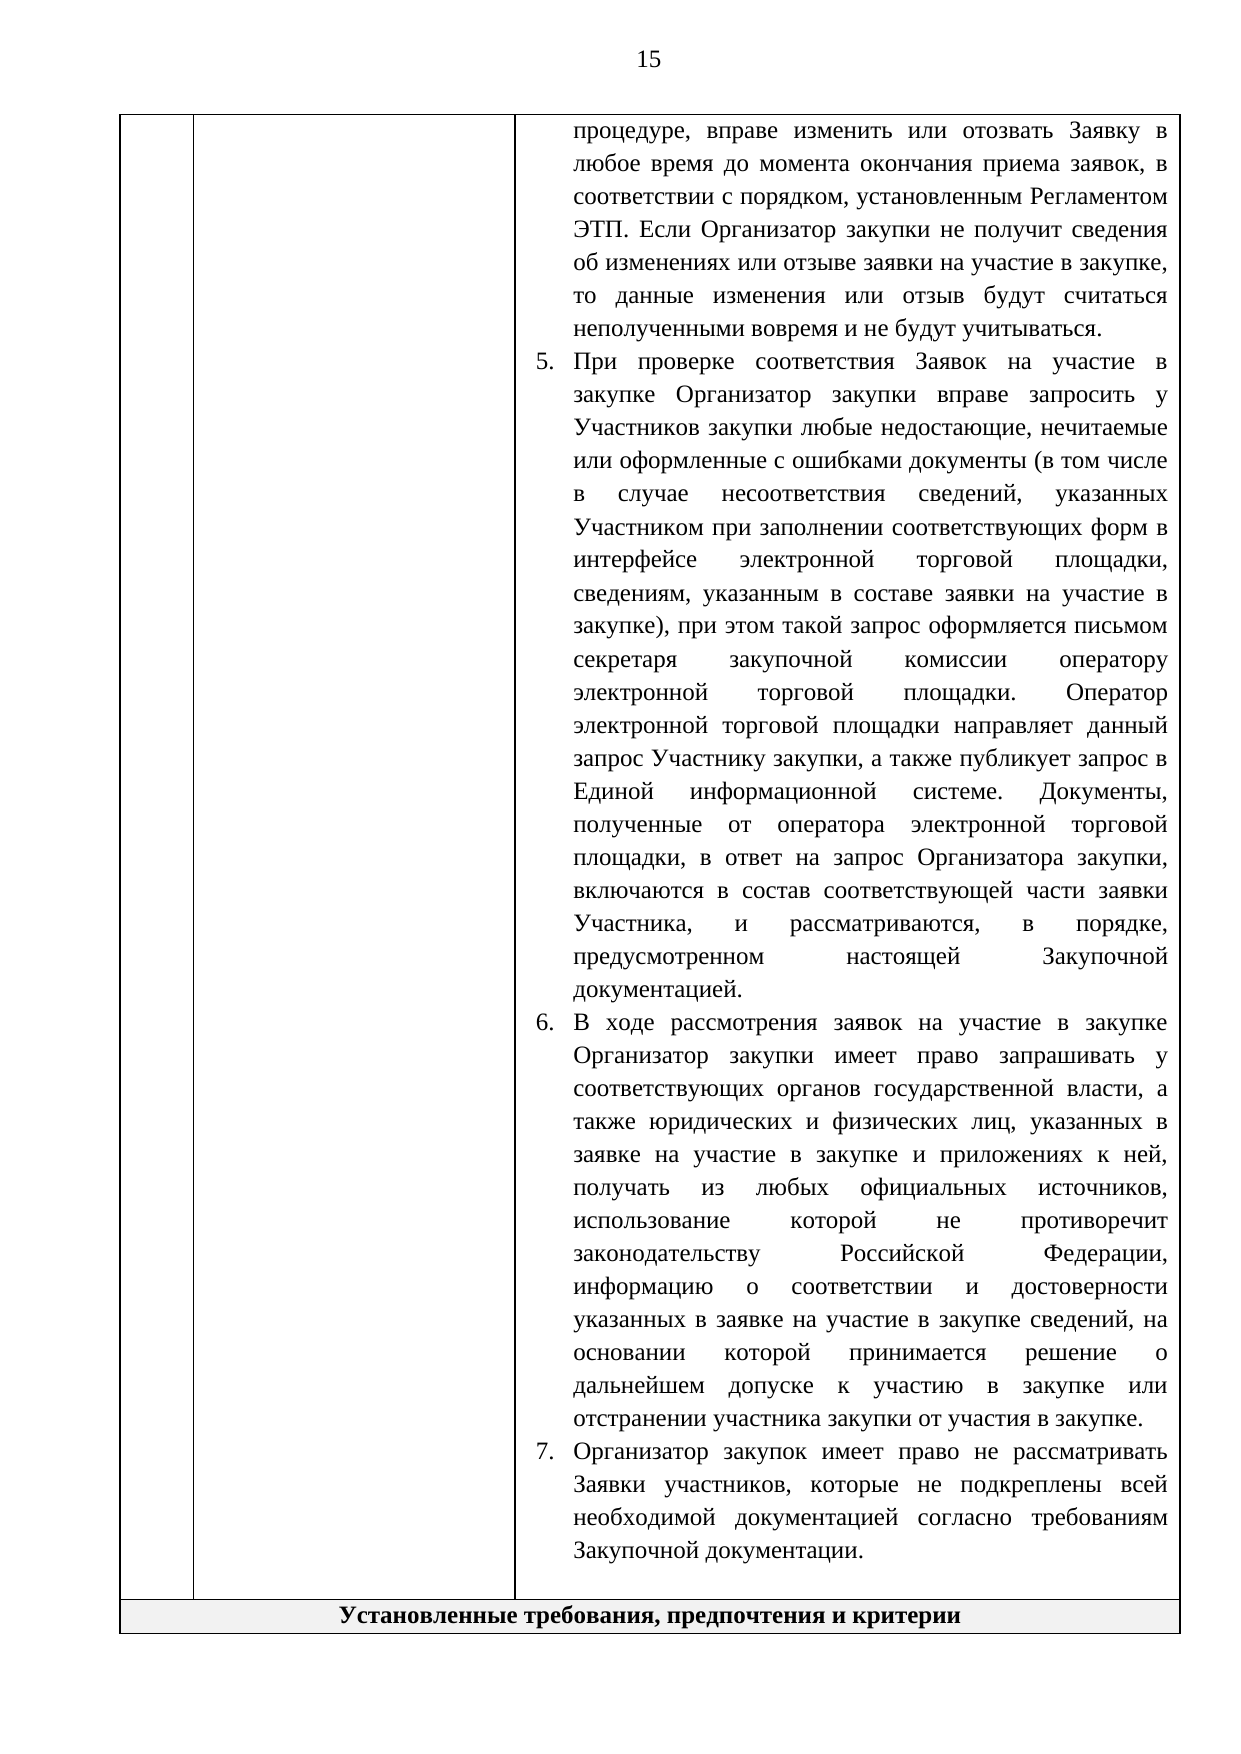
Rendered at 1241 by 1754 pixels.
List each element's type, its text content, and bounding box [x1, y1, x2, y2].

table_cell [121, 115, 193, 1599]
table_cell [516, 115, 1179, 1599]
table_cell Установленные требования, предпочтения и критерии [121, 1600, 1179, 1633]
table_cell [194, 115, 514, 1599]
